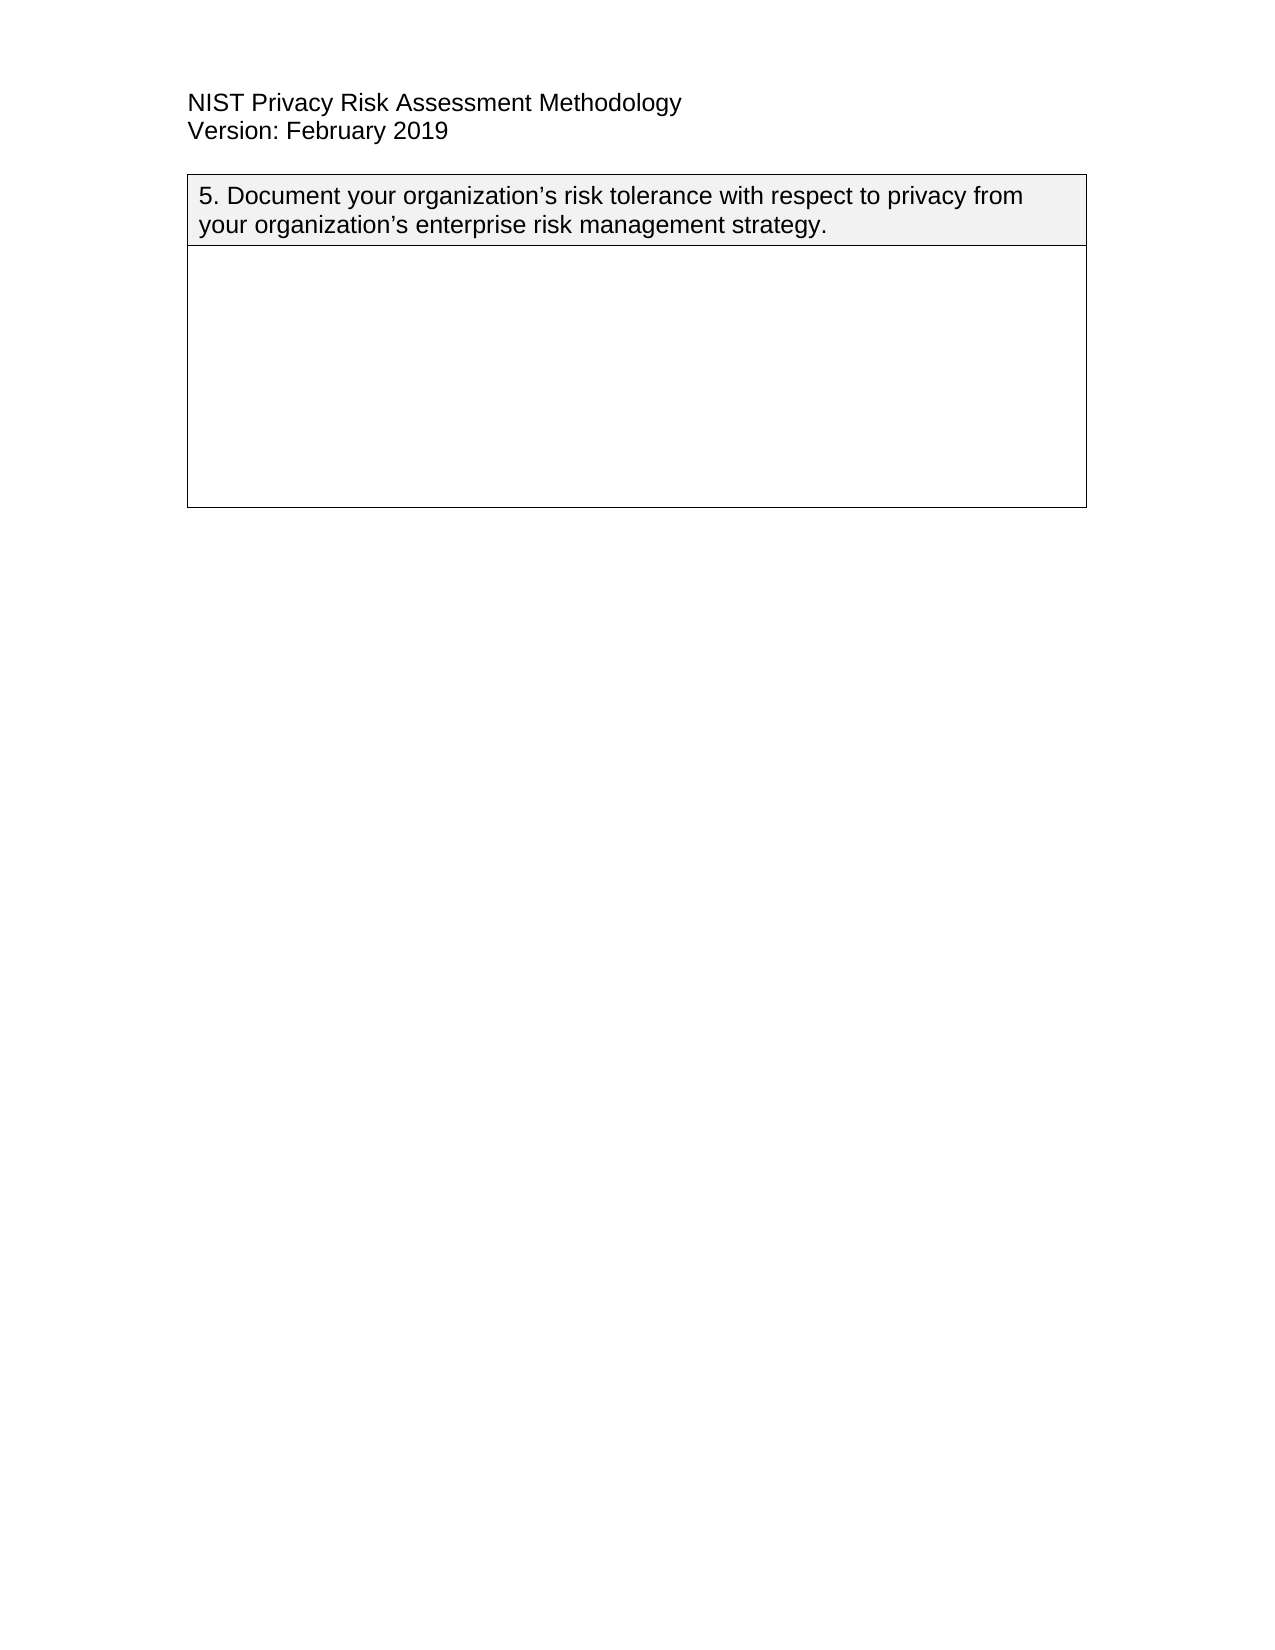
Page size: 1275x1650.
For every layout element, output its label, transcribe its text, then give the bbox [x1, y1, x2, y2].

table_cell [188, 246, 1086, 507]
table_header 5. Document your organization’s risk tolerance with respect to privacy from your organization’s enterprise risk management strategy. [188, 175, 1086, 245]
